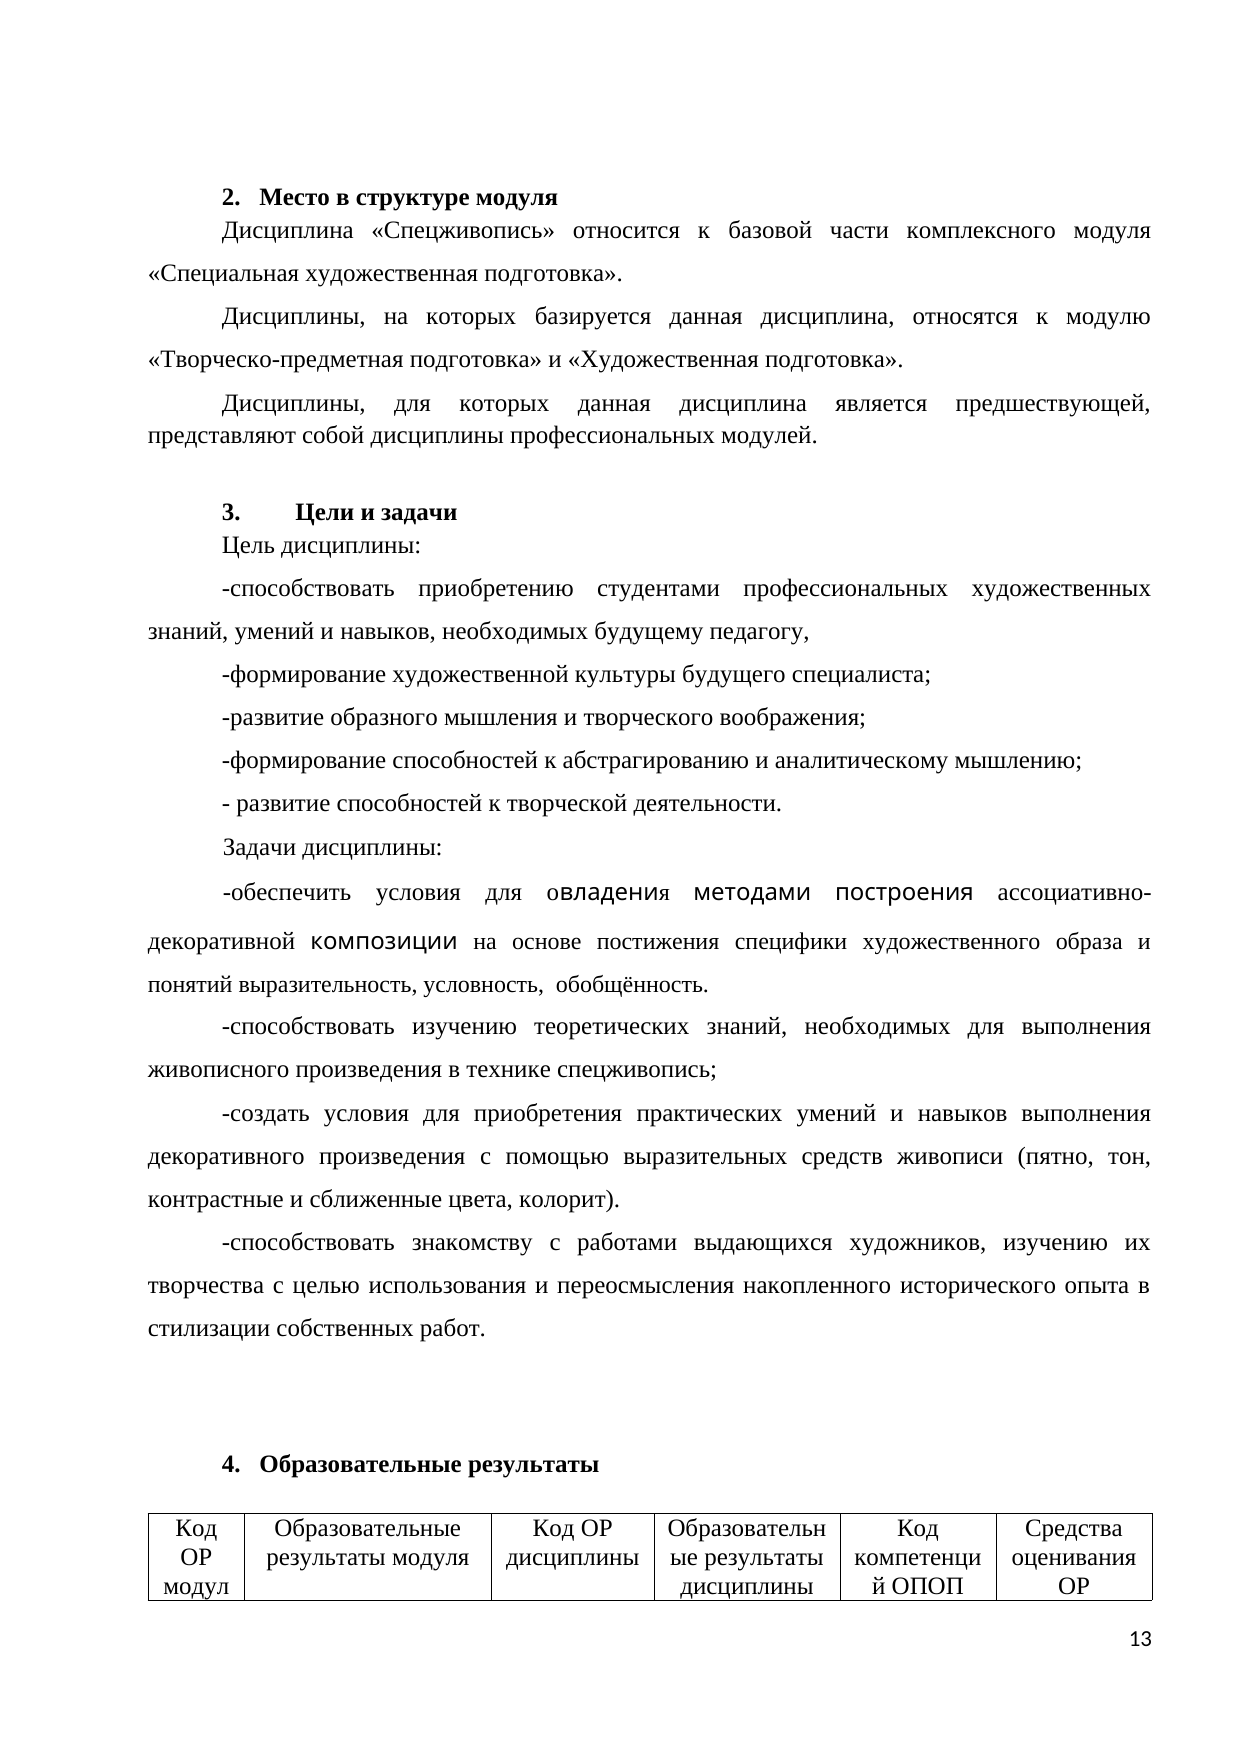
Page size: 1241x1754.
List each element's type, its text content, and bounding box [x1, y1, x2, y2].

text -способствовать изучению теоретических знаний, необходимых для выполнения живописного произведения в технике спецживопись; [148, 1011, 1152, 1083]
text Дисциплины, на которых базируется данная дисциплина, относятся к модулю «Творческо-предметная подготовка» и «Художественная подготовка». [148, 301, 1152, 373]
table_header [245, 1514, 491, 1600]
text Задачи дисциплины: [148, 832, 1152, 860]
list Место в структуре модуля [222, 182, 1152, 211]
table_header Код ОР дисциплины [492, 1514, 654, 1600]
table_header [997, 1514, 1152, 1600]
text -обеспечить условия для овладения методами построения ассоциативно-декоративной композиции на основе постижения специфики художественного образа и понятий выразительность, условность, обобщённость. [148, 875, 1152, 998]
table_header Код ОР модуля [149, 1514, 244, 1600]
text -создать условия для приобретения практических умений и навыков выполнения декоративного произведения с помощью выразительных средств живописи (пятно, тон, контрастные и сближенные цвета, колорит). [148, 1098, 1152, 1213]
text -формирование художественной культуры будущего специалиста; [148, 659, 1152, 688]
text -способствовать знакомству с работами выдающихся художников, изучению их творчества с целью использования и переосмысления накопленного исторического опыта в стилизации собственных работ. [148, 1227, 1152, 1342]
text Дисциплина «Спецживопись» относится к базовой части комплексного модуля «Специальная художественная подготовка». [148, 215, 1152, 287]
text -формирование способностей к абстрагированию и аналитическому мышлению; [148, 745, 1152, 774]
list Цели и задачи [222, 497, 1152, 526]
text Цель дисциплины: [148, 530, 1152, 558]
text Дисциплины, для которых данная дисциплина является предшествующей, представляют собой дисциплины профессиональных модулей. [148, 388, 1152, 449]
text - развитие способностей к творческой деятельности. [148, 788, 1152, 817]
text -развитие образного мышления и творческого воображения; [148, 702, 1152, 731]
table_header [655, 1514, 840, 1600]
list Образовательные результаты [222, 1449, 1152, 1478]
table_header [841, 1514, 996, 1600]
text -способствовать приобретению студентами профессиональных художественных знаний, умений и навыков, необходимых будущему педагогу, [148, 573, 1152, 645]
